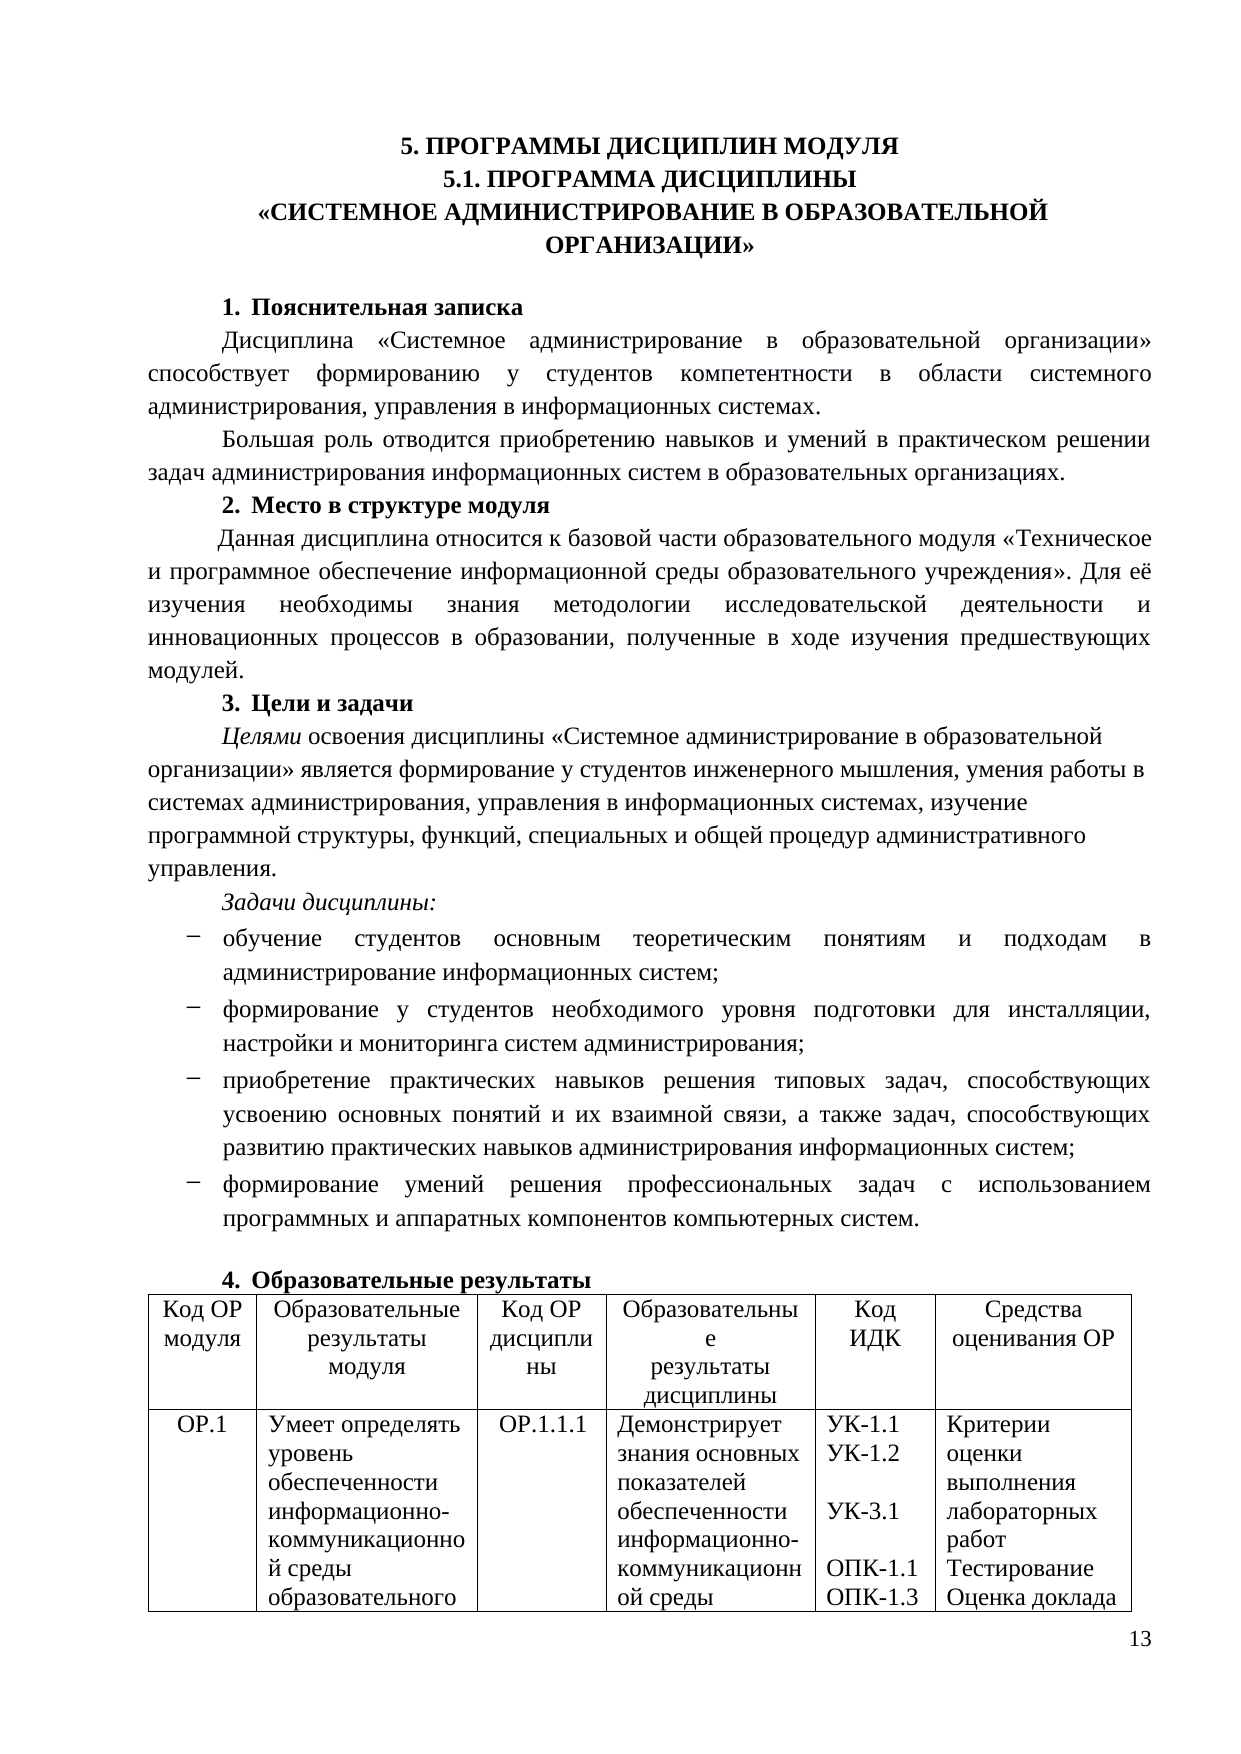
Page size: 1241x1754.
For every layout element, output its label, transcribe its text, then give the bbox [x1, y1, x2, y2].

list Образовательные результаты [148, 1265, 1152, 1293]
list формирование у студентов необходимого уровня подготовки для инсталляции, настройки и мониторинга систем администрирования; [185, 990, 1152, 1057]
text Задачи дисциплины: [148, 887, 1152, 915]
table_header Код ОР дисциплины [478, 1295, 606, 1409]
text Большая роль отводится приобретению навыков и умений в практическом решении задач администрирования информационных систем в образовательных организациях. [148, 424, 1152, 486]
table_header Образовательные результаты модуля [257, 1295, 477, 1409]
list Пояснительная записка [148, 292, 1152, 321]
text Данная дисциплина относится к базовой части образовательного модуля «Техническое и программное обеспечение информационной среды образовательного учреждения». Для её изучения необходимы знания методологии исследовательской деятельности и инновационных процессов в образовании, полученные в ходе изучения предшествующих модулей. [148, 523, 1152, 684]
list обучение студентов основным теоретическим понятиям и подходам в администрирование информационных систем; [185, 919, 1152, 986]
subtitle 5.1. ПРОГРАММА ДИСЦИПЛИНЫ [148, 164, 1152, 193]
table_header Средства оценивания ОР [936, 1295, 1131, 1409]
table_header Код ОР модуля [149, 1295, 256, 1409]
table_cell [936, 1410, 1131, 1611]
table_header Образовательные результаты дисциплины [607, 1295, 815, 1409]
list Цели и задачи [148, 688, 1152, 717]
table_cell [257, 1410, 477, 1611]
text Дисциплина «Системное администрирование в образовательной организации» способствует формированию у студентов компетентности в области системного администрирования, управления в информационных системах. [148, 325, 1152, 420]
table_cell ОР.1 [149, 1410, 256, 1611]
subtitle «СИСТЕМНОЕ АДМИНИСТРИРОВАНИЕ В ОБРАЗОВАТЕЛЬНОЙ ОРГАНИЗАЦИИ» [148, 197, 1152, 259]
table_cell Демонстрирует знания основных показателей обеспеченности информационно-коммуникационной среды образовательного учреждения [607, 1410, 815, 1611]
table_header Код ИДК [816, 1295, 935, 1409]
list формирование умений решения профессиональных задач с использованием программных и аппаратных компонентов компьютерных систем. [185, 1165, 1152, 1232]
text 5. ПРОГРАММЫ ДИСЦИПЛИН МОДУЛЯ [148, 131, 1152, 160]
list Место в структуре модуля [148, 490, 1152, 519]
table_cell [816, 1410, 935, 1611]
text Целями освоения дисциплины «Системное администрирование в образовательной организации» является формирование у студентов инженерного мышления, умения работы в системах администрирования, управления в информационных системах, изучение программной структуры, функций, специальных и общей процедур административного управления. [148, 721, 1152, 882]
table_cell ОР.1.1.1 [478, 1410, 606, 1611]
list приобретение практических навыков решения типовых задач, способствующих усвоению основных понятий и их взаимной связи, а также задач, способствующих развитию практических навыков администрирования информационных систем; [185, 1061, 1152, 1161]
